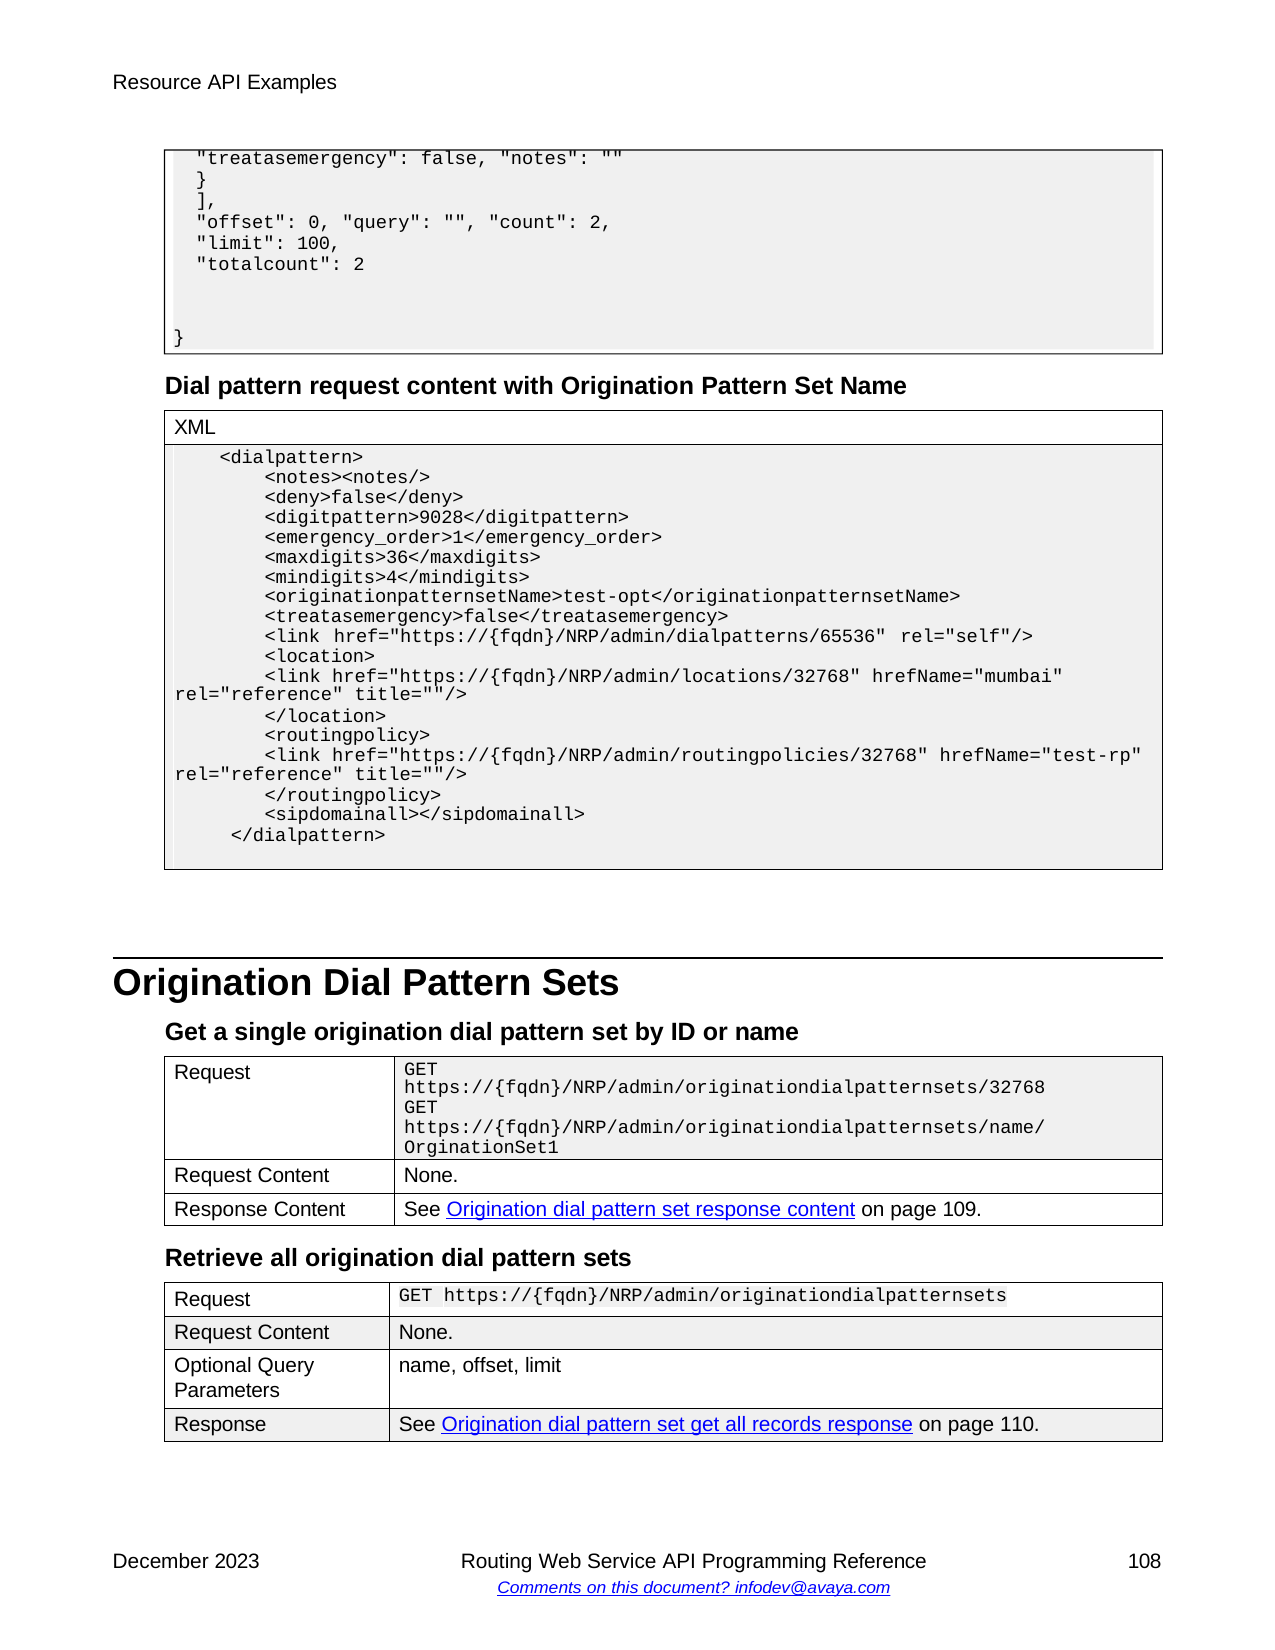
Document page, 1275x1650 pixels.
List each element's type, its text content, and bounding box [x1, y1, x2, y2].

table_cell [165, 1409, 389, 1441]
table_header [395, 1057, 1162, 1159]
text Get a single origination dial pattern set by ID or name [164, 1017, 1254, 1046]
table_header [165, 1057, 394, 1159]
text Resource API Examples [112, 70, 1254, 94]
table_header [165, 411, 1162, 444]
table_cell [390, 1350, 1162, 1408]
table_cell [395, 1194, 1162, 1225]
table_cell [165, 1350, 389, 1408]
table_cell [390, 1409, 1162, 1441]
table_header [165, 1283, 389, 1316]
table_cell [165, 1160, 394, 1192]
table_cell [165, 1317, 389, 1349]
subtitle Origination Dial Pattern Sets [112, 960, 1254, 1003]
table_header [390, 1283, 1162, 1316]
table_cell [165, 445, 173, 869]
text Dial pattern request content with Origination Pattern Set Name [164, 163, 1254, 400]
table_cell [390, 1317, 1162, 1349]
text Retrieve all origination dial pattern sets [164, 1243, 1254, 1272]
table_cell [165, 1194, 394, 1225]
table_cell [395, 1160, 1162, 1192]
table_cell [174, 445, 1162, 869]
